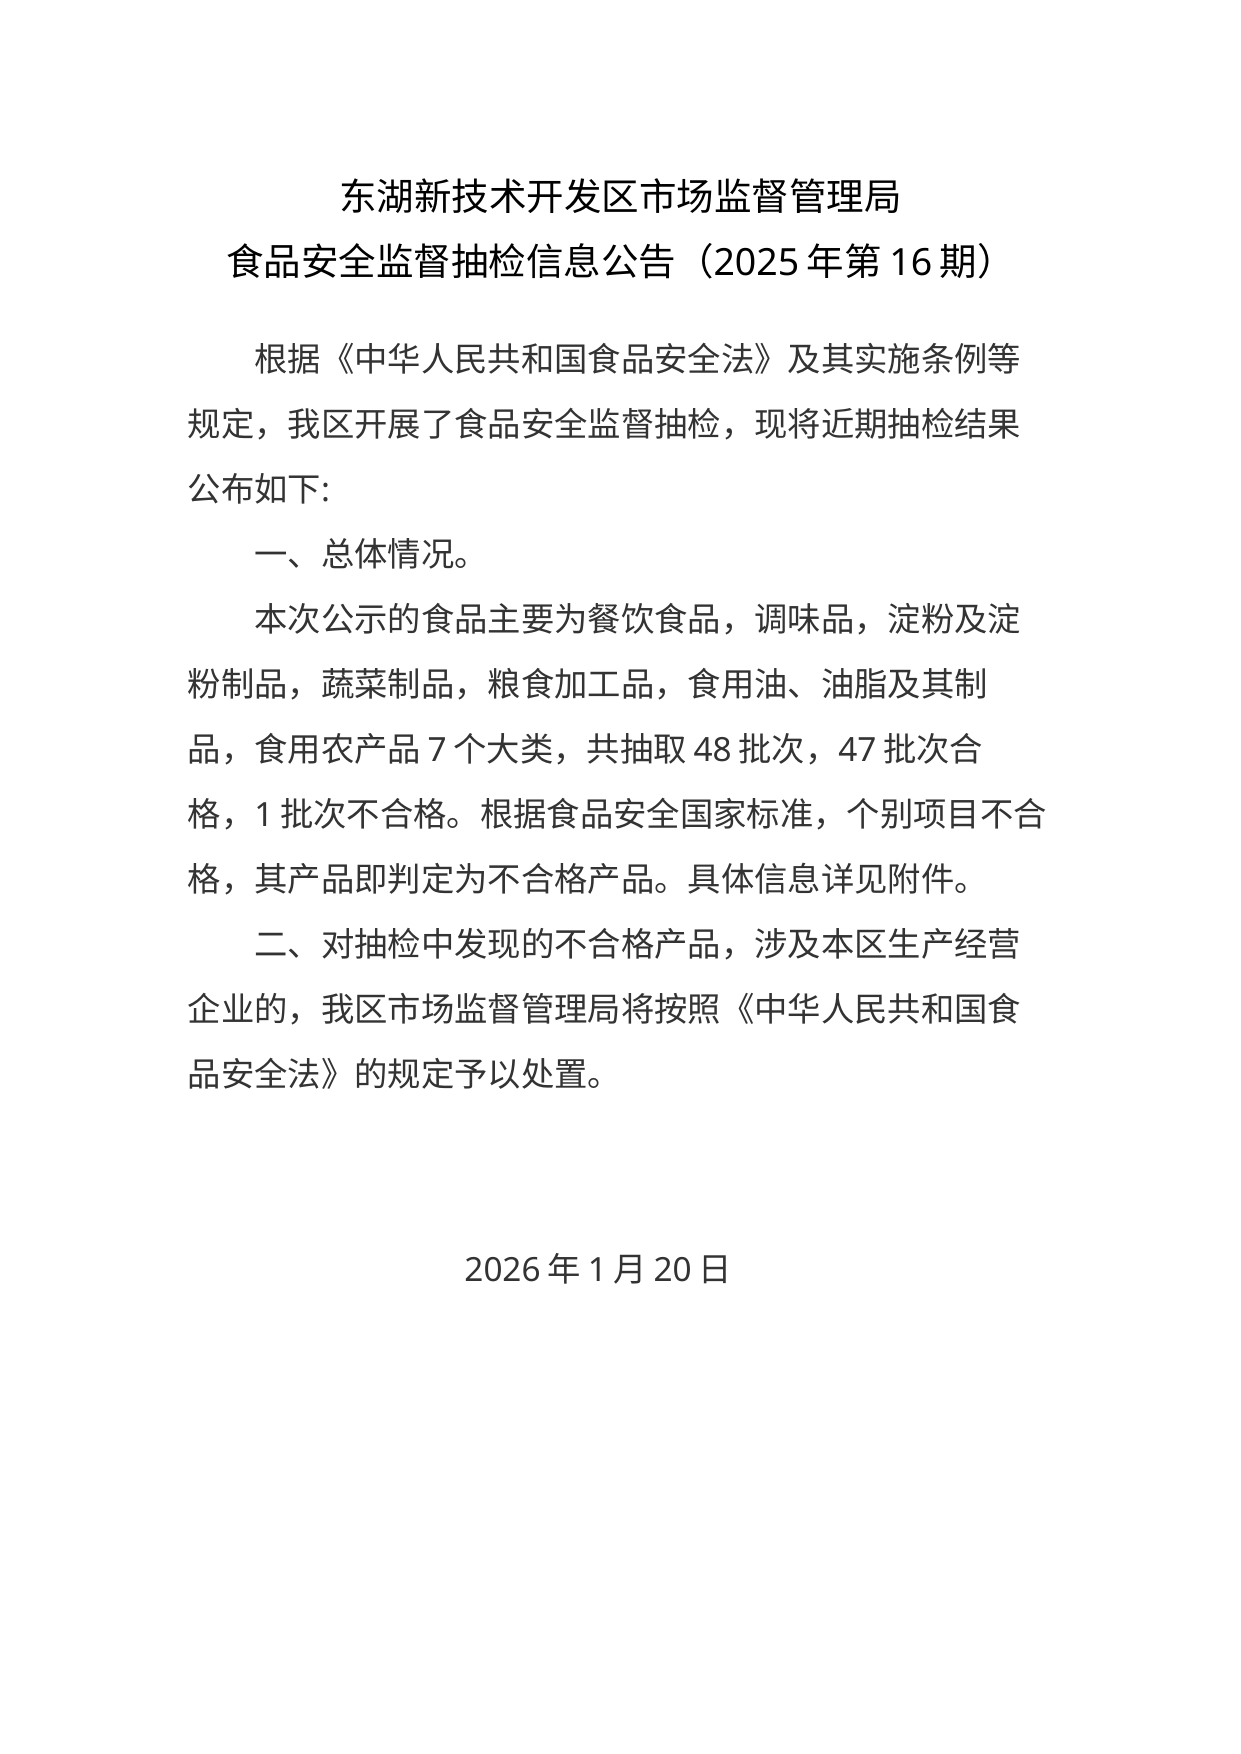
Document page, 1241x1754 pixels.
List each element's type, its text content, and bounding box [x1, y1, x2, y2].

subtitle 东湖新技术开发区市场监督管理局 [187, 162, 1053, 227]
text 本次公示的食品主要为餐饮食品，调味品，淀粉及淀粉制品，蔬菜制品，粮食加工品，食用油、油脂及其制品，食用农产品7个大类，共抽取48批次，47批次合格，1批次不合格。根据食品安全国家标准，个别项目不合格，其产品即判定为不合格产品。具体信息详见附件。 [187, 584, 1053, 909]
text 二、对抽检中发现的不合格产品，涉及本区生产经营企业的，我区市场监督管理局将按照《中华人民共和国食品安全法》的规定予以处置。 [187, 909, 1053, 1104]
text 根据《中华人民共和国食品安全法》及其实施条例等规定，我区开展了食品安全监督抽检，现将近期抽检结果公布如下: [187, 324, 1053, 519]
text 2026年1月20日 [187, 1234, 1053, 1299]
subtitle 食品安全监督抽检信息公告（2025年第16期） [187, 227, 1053, 292]
text 一、总体情况。 [187, 519, 1053, 584]
